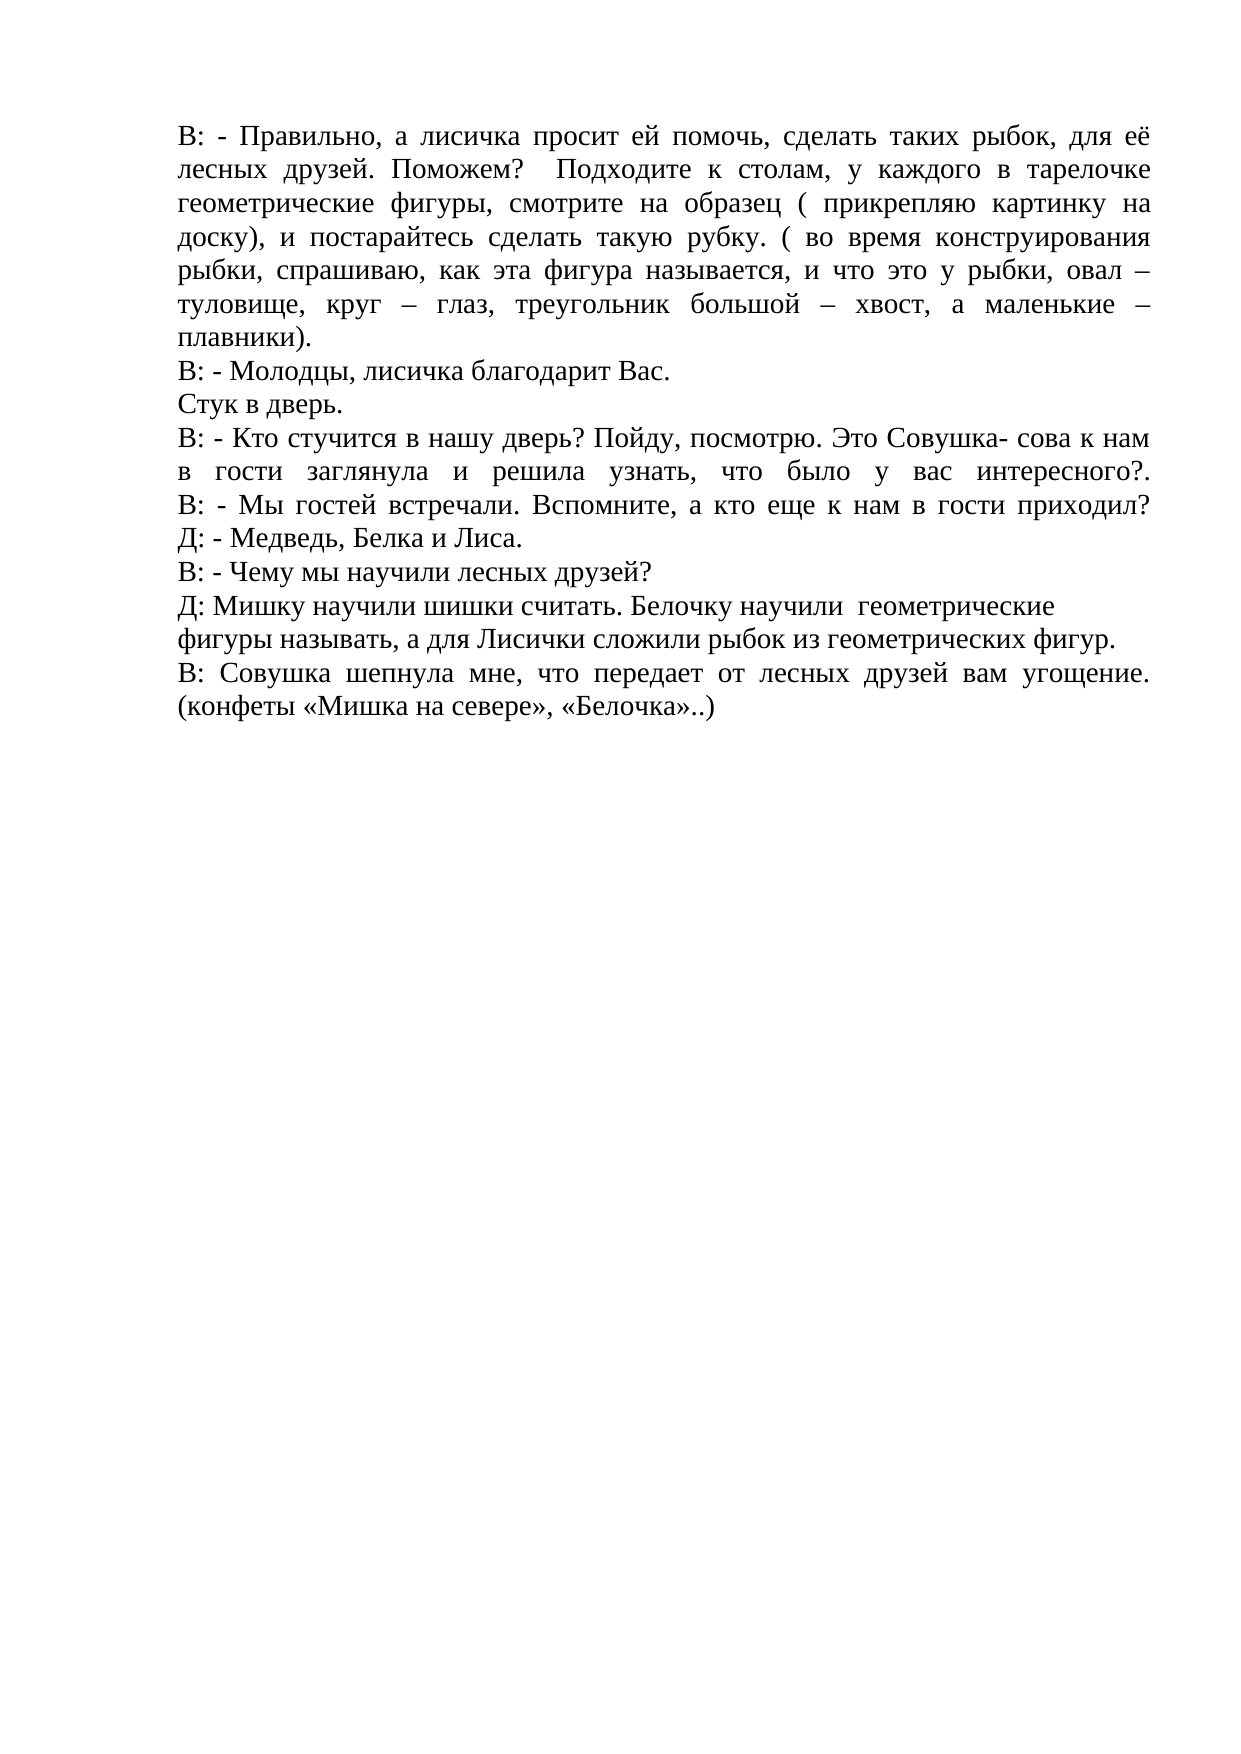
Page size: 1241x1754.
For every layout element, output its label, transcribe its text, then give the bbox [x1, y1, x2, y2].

text В: Совушка шепнула мне, что передает от лесных друзей вам угощение. (конфеты «Мишка на севере», «Белочка»..) [177, 655, 1152, 722]
text Д: Мишку научили шишки считать. Белочку научили геометрические фигуры называть, а для Лисички сложили рыбок из геометрических фигур. [177, 588, 1152, 655]
text В: - Кто стучится в нашу дверь? Пойду, посмотрю. Это Совушка- сова к нам в гости заглянула и решила узнать, что было у вас интересного?. В: - Мы гостей встречали. Вспомните, а кто еще к нам в гости приходил? Д: - Медведь, Белка и Лиса. [177, 420, 1152, 554]
text Стук в дверь. [177, 386, 1152, 420]
text В: - Правильно, а лисичка просит ей помочь, сделать таких рыбок, для её лесных друзей. Поможем? Подходите к столам, у каждого в тарелочке геометрические фигуры, смотрите на образец ( прикрепляю картинку на доску), и постарайтесь сделать такую рубку. ( во время конструирования рыбки, спрашиваю, как эта фигура называется, и что это у рыбки, овал – туловище, круг – глаз, треугольник большой – хвост, а маленькие – плавники). [177, 118, 1152, 353]
text В: - Чему мы научили лесных друзей? [177, 554, 1152, 588]
text В: - Молодцы, лисичка благодарит Вас. [177, 353, 1152, 386]
